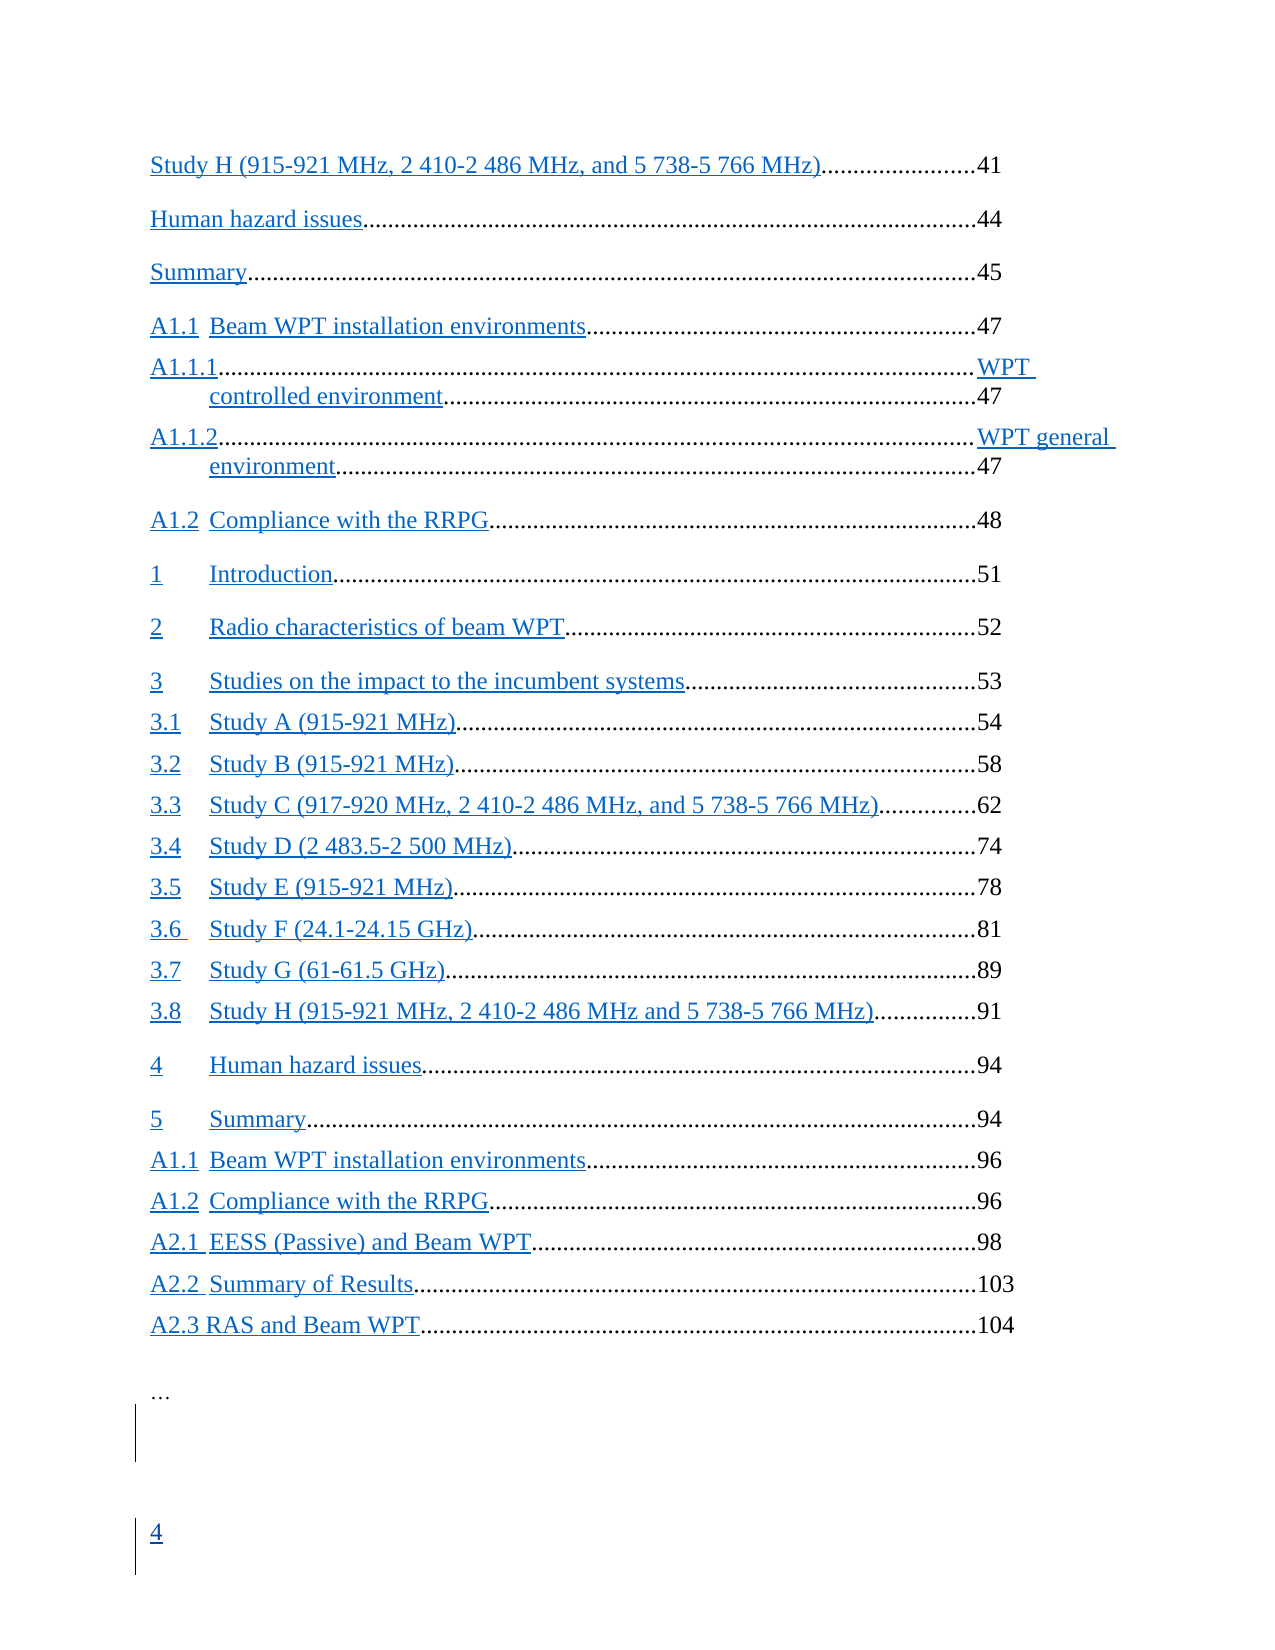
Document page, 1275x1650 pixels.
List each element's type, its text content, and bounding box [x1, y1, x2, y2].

text A1.1.2 WPT general environment 47 [150, 422, 1125, 480]
text A1.2 Compliance with the RRPG 96 [150, 1186, 1125, 1215]
text 5 Summary 94 [150, 1104, 1125, 1132]
text 3.8 Study H (915-921 MHz, 2 410-2 486 MHz and 5 738-5 766 MHz) 91 [150, 996, 1125, 1025]
text A2.2 Summary of Results 103 [150, 1269, 1125, 1297]
text … [150, 1380, 1125, 1404]
text A2.1 EESS (Passive) and Beam WPT 98 [150, 1227, 1125, 1256]
text 3.2 Study B (915-921 MHz) 58 [150, 749, 1125, 777]
text 3.3 Study C (917-920 MHz, 2 410-2 486 MHz, and 5 738-5 766 MHz) 62 [150, 790, 1125, 819]
text Human hazard issues 44 [150, 204, 1125, 232]
text 3.5 Study E (915-921 MHz) 78 [150, 872, 1125, 901]
text 3.7 Study G (61-61.5 GHz) 89 [150, 955, 1125, 984]
text 2 Radio characteristics of beam WPT 52 [150, 612, 1125, 641]
text Study H (915-921 MHz, 2 410-2 486 MHz, and 5 738-5 766 MHz) 41 [150, 150, 1125, 179]
text 4 Human hazard issues 94 [150, 1050, 1125, 1079]
text 3.6 Study F (24.1-24.15 GHz) 81 [150, 914, 1125, 942]
text 3.1 Study A (915-921 MHz) 54 [150, 707, 1125, 736]
text 3 Studies on the impact to the incumbent systems 53 [150, 666, 1125, 695]
text 3.4 Study D (2 483.5-2 500 MHz) 74 [150, 831, 1125, 860]
text 1 Introduction 51 [150, 559, 1125, 587]
text A2.3 RAS and Beam WPT 104 [150, 1310, 1125, 1339]
text Summary 45 [150, 257, 1125, 286]
text A1.2 Compliance with the RRPG 48 [150, 505, 1125, 534]
text A1.1 Beam WPT installation environments 96 [150, 1145, 1125, 1174]
text A1.1 Beam WPT installation environments 47 [150, 311, 1125, 340]
text A1.1.1 WPT controlled environment 47 [150, 352, 1125, 410]
